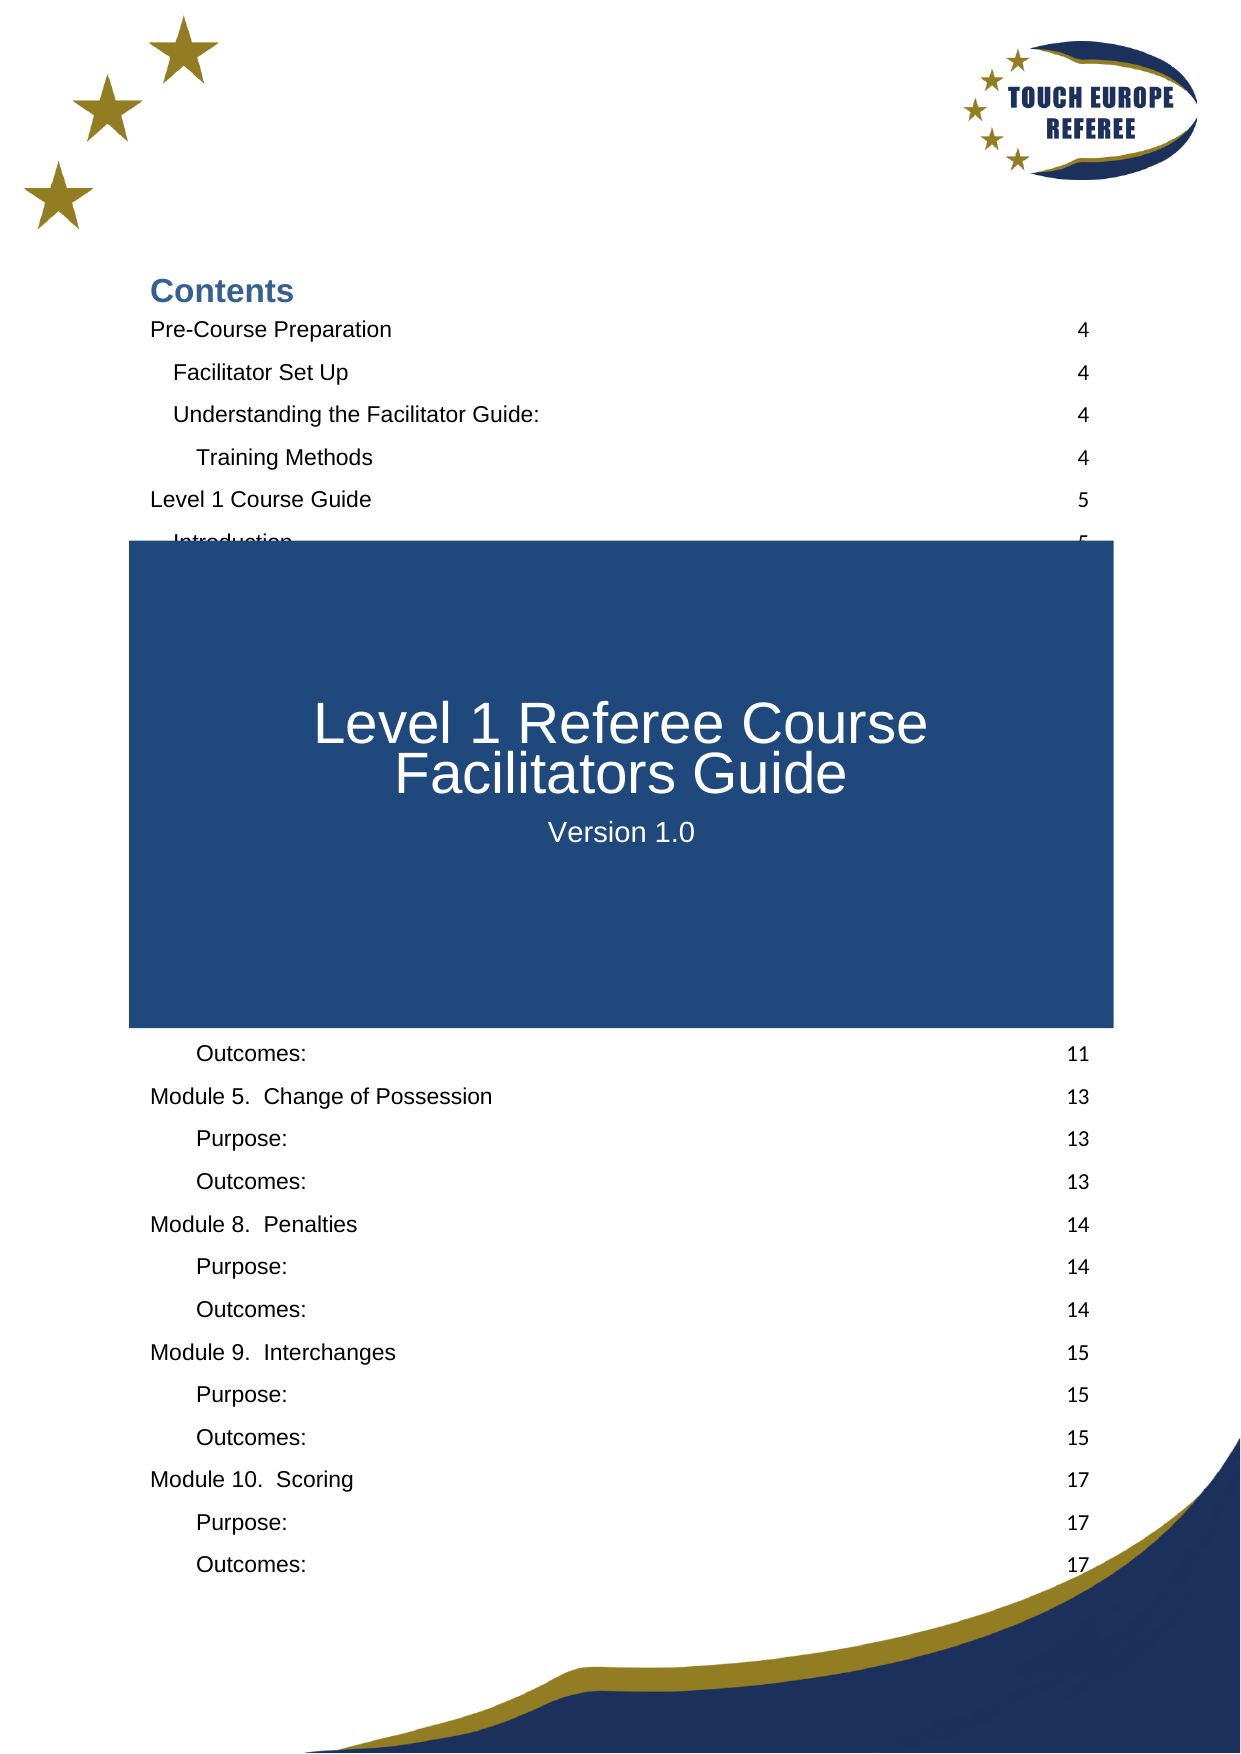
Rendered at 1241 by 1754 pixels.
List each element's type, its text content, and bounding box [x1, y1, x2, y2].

picture [963, 41, 1198, 180]
picture [306, 1476, 313, 1486]
picture [18, 15, 222, 234]
text Contents [150, 271, 1090, 309]
picture [304, 1417, 1241, 1753]
